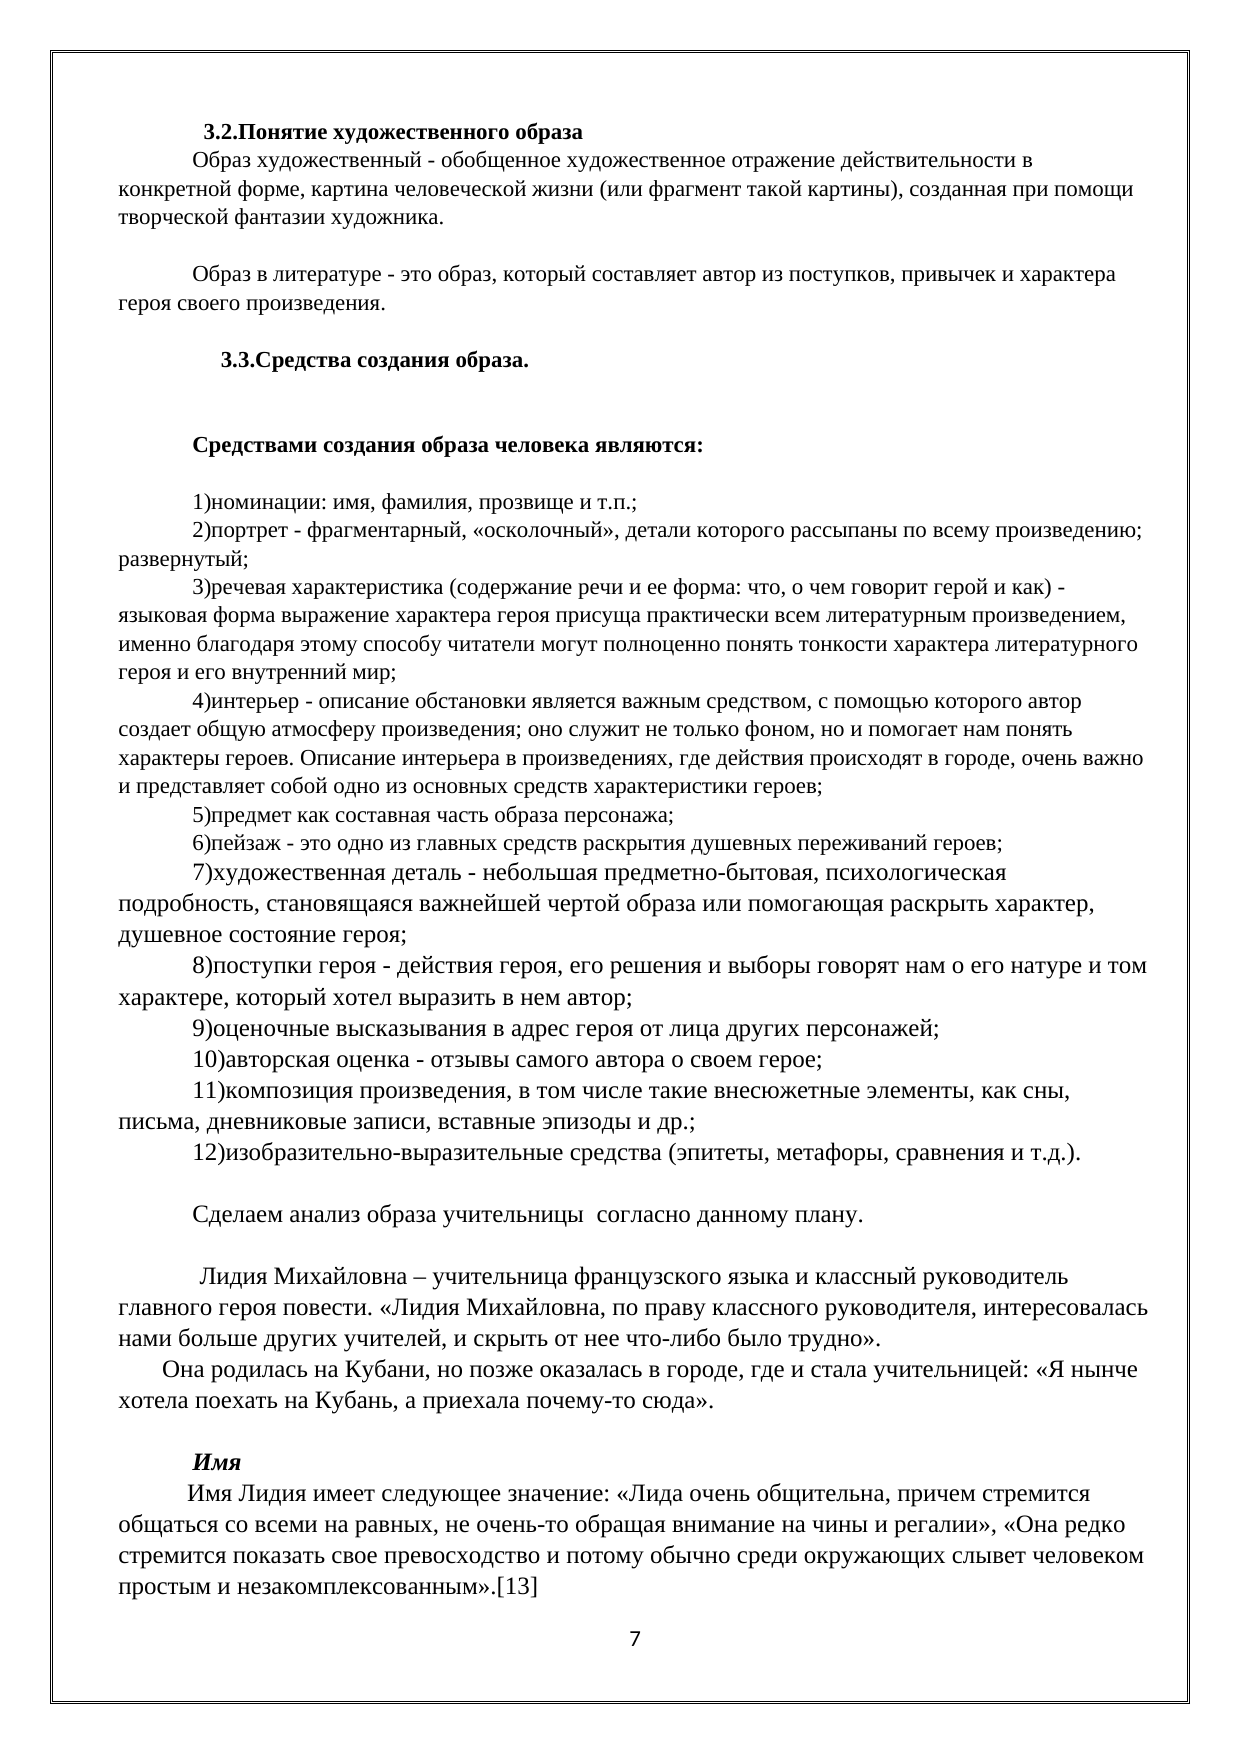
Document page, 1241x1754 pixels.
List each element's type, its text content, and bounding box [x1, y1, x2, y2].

list Она родилась на Кубани, но позже оказалась в городе, где и стала учительницей: «Я нынче хотела поехать на Кубань, а приехала почему-то сюда». [118, 1354, 1152, 1414]
list Образ художественный - обобщенное художественное отражение действительности в конкретной форме, картина человеческой жизни (или фрагмент такой картины), созданная при помощи творческой фантазии художника. [118, 147, 1152, 230]
list Имя Лидия имеет следующее значение: «Лида очень общительна, причем стремится общаться со всеми на равных, не очень-то обращая внимание на чины и регалии», «Она редко стремится показать свое превосходство и потому обычно среди окружающих слывет человеком простым и незакомплексованным».[13] [118, 1478, 1152, 1600]
list 6)пейзаж - это одно из главных средств раскрытия душевных переживаний героев; [118, 829, 1152, 855]
list 3)речевая характеристика (содержание речи и ее форма: что, о чем говорит герой и как) - языковая форма выражение характера героя присуща практически всем литературным произведением, именно благодаря этому способу читатели могут полноценно понять тонкости характера литературного героя и его внутренний мир; [118, 573, 1152, 685]
list Лидия Михайловна – учительница французского языка и классный руководитель главного героя повести. «Лидия Михайловна, по праву классного руководителя, интересовалась нами больше других учителей, и скрыть от нее что-либо было трудно». [118, 1261, 1152, 1352]
list 8)поступки героя - действия героя, его решения и выборы говорят нам о его натуре и том характере, который хотел выразить в нем автор; [118, 951, 1152, 1010]
list 7)художественная деталь - небольшая предметно-бытовая, психологическая подробность, становящаяся важнейшей чертой образа или помогающая раскрыть характер, душевное состояние героя; [118, 857, 1152, 948]
list Средствами создания образа человека являются: [118, 431, 1152, 457]
list 5)предмет как составная часть образа персонажа; [118, 801, 1152, 827]
list 12)изобразительно-выразительные средства (эпитеты, метафоры, сравнения и т.д.). [118, 1137, 1152, 1166]
list 1)номинации: имя, фамилия, прозвище и т.п.; [118, 488, 1152, 514]
list 3.3.Средства создания образа. [118, 346, 1152, 372]
list 3.2.Понятие художественного образа [118, 118, 1152, 144]
list 10)авторская оценка - отзывы самого автора о своем герое; [118, 1044, 1152, 1072]
list 2)портрет - фрагментарный, «осколочный», детали которого рассыпаны по всему произведению; развернутый; [118, 516, 1152, 571]
list Сделаем анализ образа учительницы согласно данному плану. [118, 1199, 1152, 1228]
list Имя [118, 1447, 1152, 1476]
list 9)оценочные высказывания в адрес героя от лица других персонажей; [118, 1013, 1152, 1041]
list Образ в литературе - это образ, который составляет автор из поступков, привычек и характера героя своего произведения. [118, 260, 1152, 315]
list 11)композиция произведения, в том числе такие внесюжетные элементы, как сны, письма, дневниковые записи, вставные эпизоды и др.; [118, 1075, 1152, 1134]
list 4)интерьер - описание обстановки является важным средством, с помощью которого автор создает общую атмосферу произведения; оно служит не только фоном, но и помогает нам понять характеры героев. Описание интерьера в произведениях, где действия происходят в городе, очень важно и представляет собой одно из основных средств характеристики героев; [118, 687, 1152, 798]
